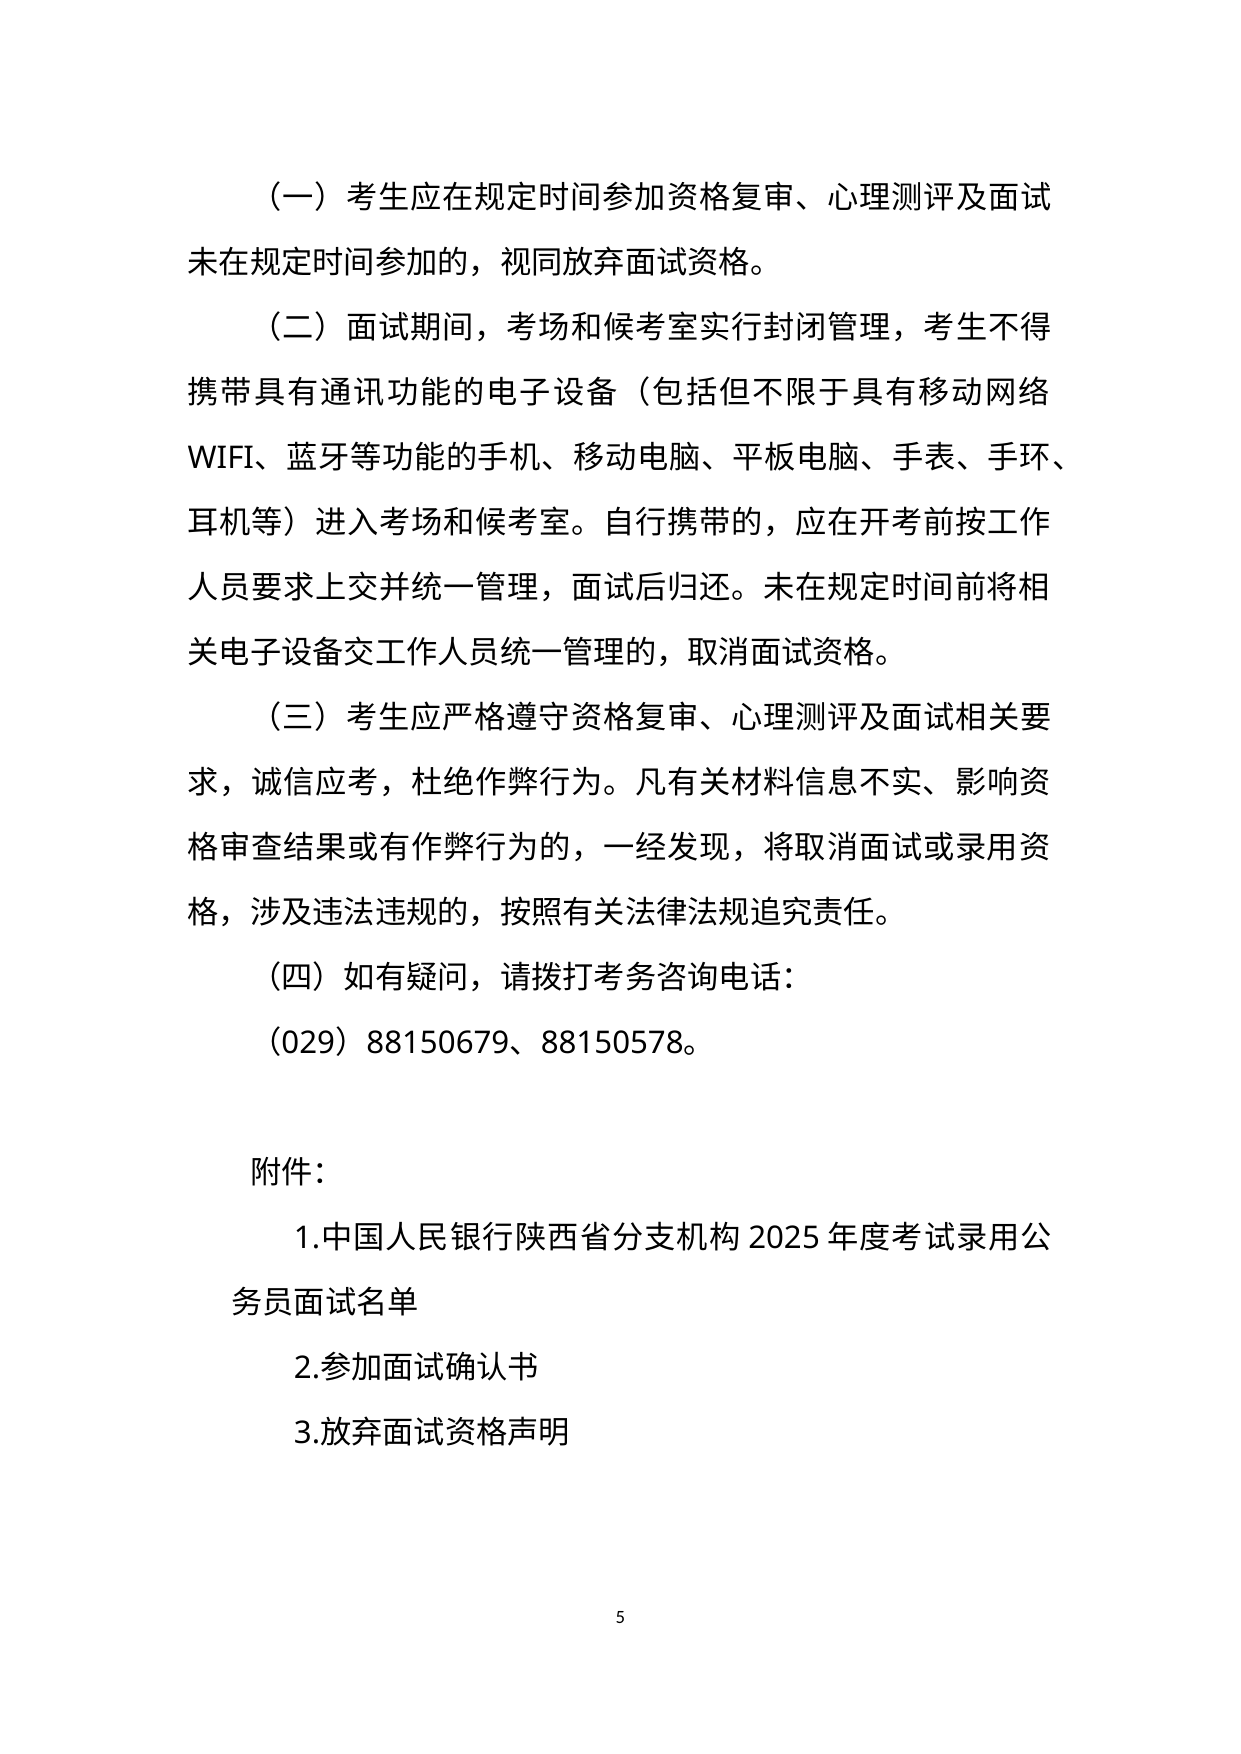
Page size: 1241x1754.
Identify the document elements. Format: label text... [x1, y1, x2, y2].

text （二）面试期间，考场和候考室实行封闭管理，考生不得携带具有通讯功能的电子设备（包括但不限于具有移动网络、WIFI、蓝牙等功能的手机、移动电脑、平板电脑、手表、手环、耳机等）进入考场和候考室。自行携带的，应在开考前按工作人员要求上交并统一管理，面试后归还。未在规定时间前将相关电子设备交工作人员统一管理的，取消面试资格。 [187, 292, 1053, 682]
text 3.放弃面试资格声明 [231, 1397, 1053, 1462]
text 1.中国人民银行陕西省分支机构2025年度考试录用公务员面试名单 [231, 1202, 1053, 1332]
text （三）考生应严格遵守资格复审、心理测评及面试相关要求，诚信应考，杜绝作弊行为。凡有关材料信息不实、影响资格审查结果或有作弊行为的，一经发现，将取消面试或录用资格，涉及违法违规的，按照有关法律法规追究责任。 [187, 682, 1053, 942]
text （一）考生应在规定时间参加资格复审、心理测评及面试，未在规定时间参加的，视同放弃面试资格。 [187, 162, 1053, 292]
text （029）88150679、88150578。 [187, 1007, 1053, 1072]
text （四）如有疑问，请拨打考务咨询电话： [187, 942, 1053, 1007]
text 附件： [187, 1137, 1053, 1202]
text 2.参加面试确认书 [231, 1332, 1053, 1397]
